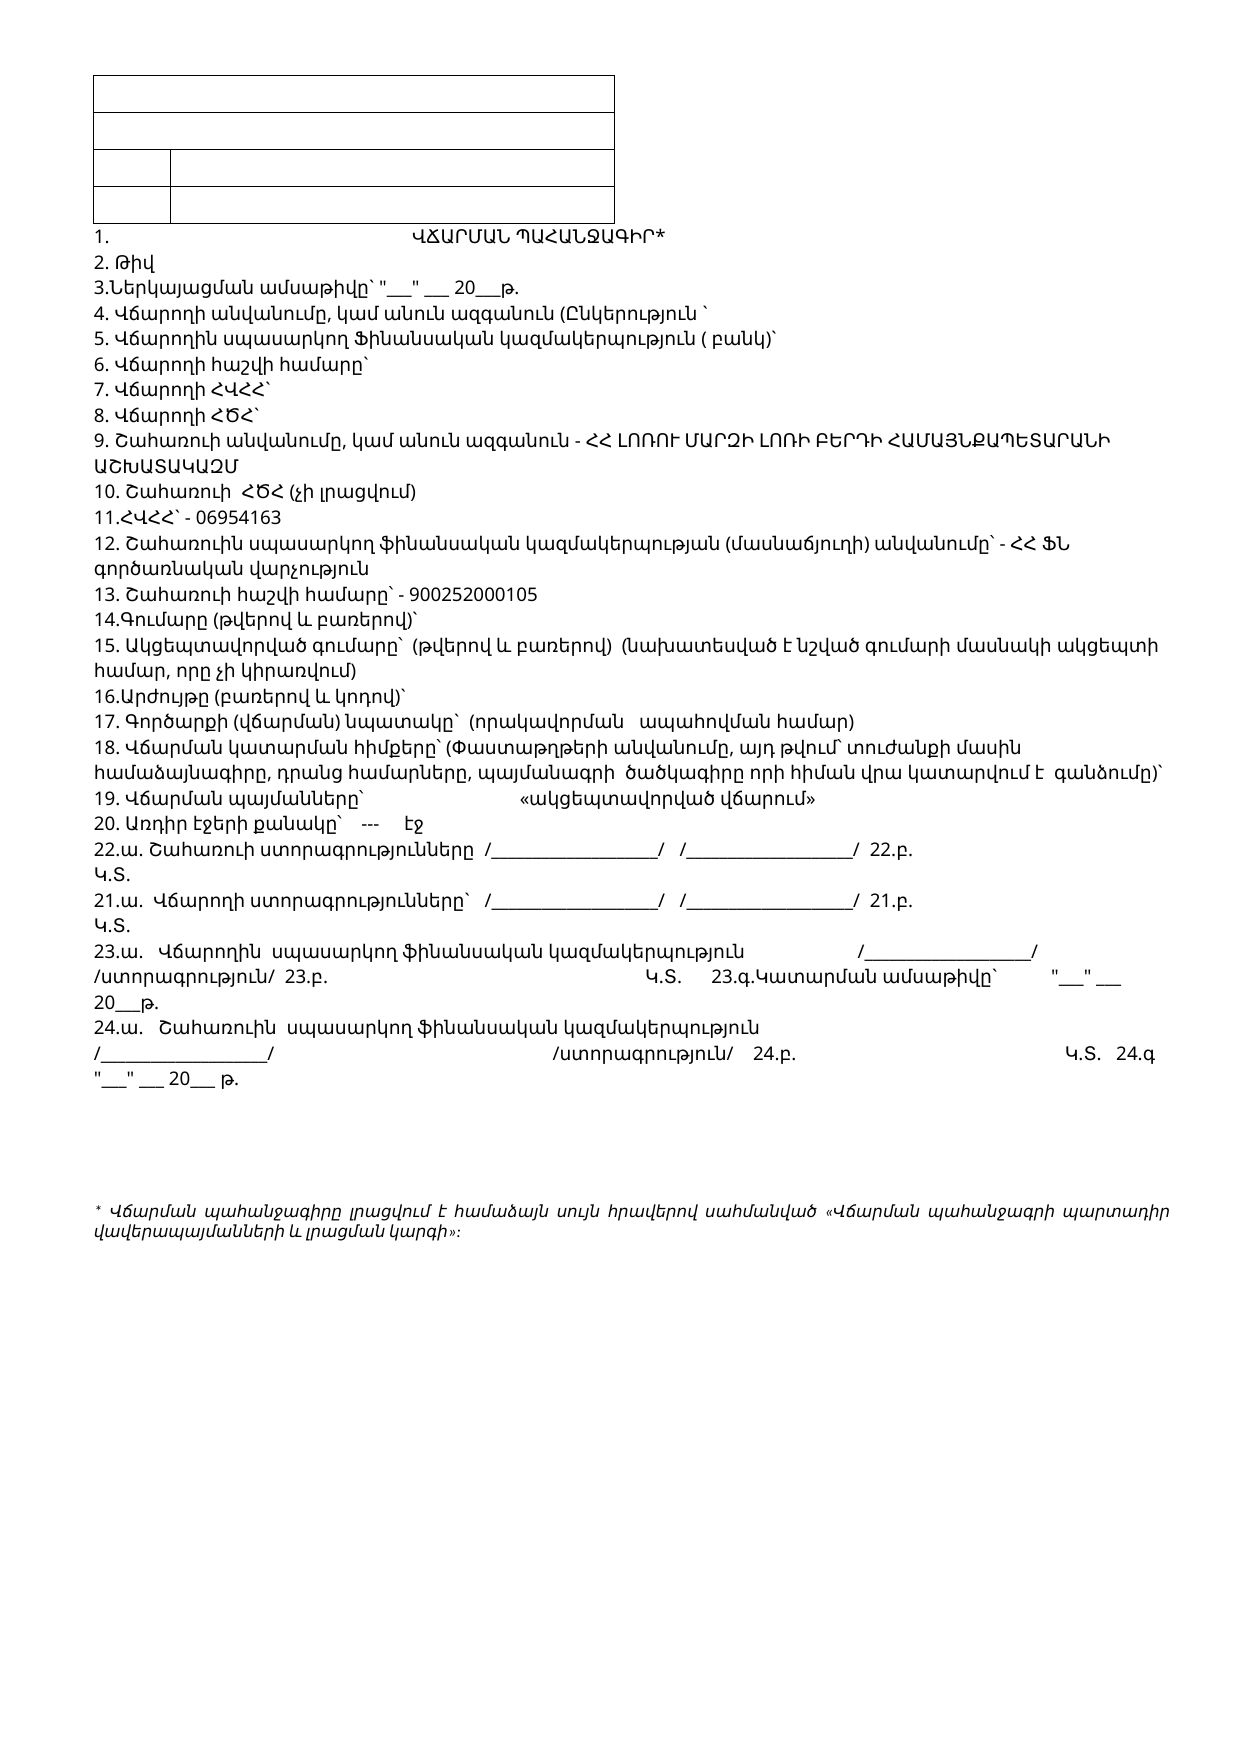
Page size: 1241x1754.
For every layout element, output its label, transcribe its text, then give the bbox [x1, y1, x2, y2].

text * Վճարման պահանջագիրը լրացվում է համաձայն սույն հրավերով սահմանված «Վճարման պահանջագրի պարտադիր վավերապայմանների և լրացման կարգի»: [94, 1201, 1171, 1242]
